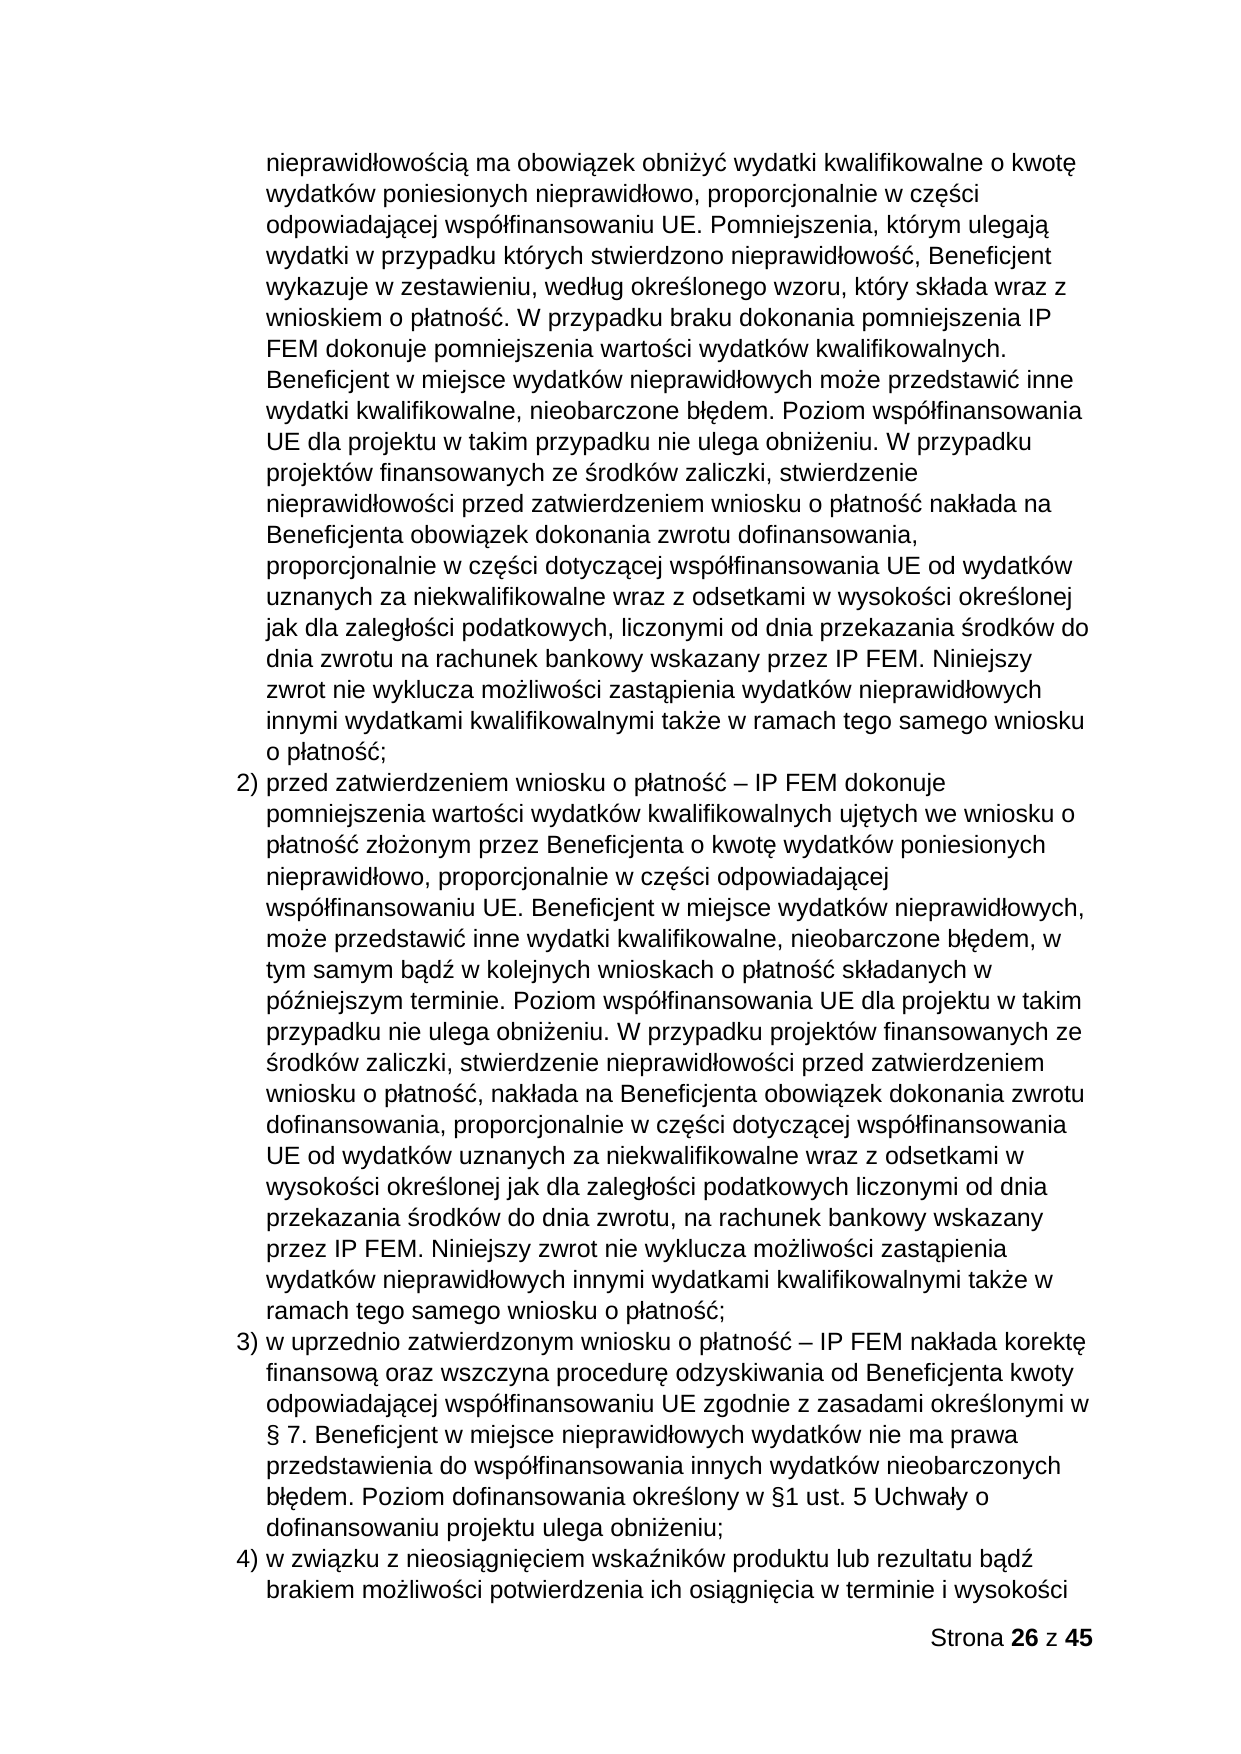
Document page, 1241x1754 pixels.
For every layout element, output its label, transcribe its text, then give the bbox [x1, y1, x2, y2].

subtitle w uprzednio zatwierdzonym wniosku o płatność – IP FEM nakłada korektę finansową oraz wszczyna procedurę odzyskiwania od Beneficjenta kwoty odpowiadającej współfinansowaniu UE zgodnie z zasadami określonymi w § 7. Beneficjent w miejsce nieprawidłowych wydatków nie ma prawa przedstawienia do współfinansowania innych wydatków nieobarczonych błędem. Poziom dofinansowania określony w §1 ust. 5 Uchwały o dofinansowaniu projektu ulega obniżeniu; [236, 1327, 1093, 1542]
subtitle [236, 148, 1093, 766]
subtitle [236, 1544, 1093, 1604]
subtitle przed zatwierdzeniem wniosku o płatność – IP FEM dokonuje pomniejszenia wartości wydatków kwalifikowalnych ujętych we wniosku o płatność złożonym przez Beneficjenta o kwotę wydatków poniesionych nieprawidłowo, proporcjonalnie w części odpowiadającej współfinansowaniu UE. Beneficjent w miejsce wydatków nieprawidłowych, może przedstawić inne wydatki kwalifikowalne, nieobarczone błędem, w tym samym bądź w kolejnych wnioskach o płatność składanych w późniejszym terminie. Poziom współfinansowania UE dla projektu w takim przypadku nie ulega obniżeniu. W przypadku projektów finansowanych ze środków zaliczki, stwierdzenie nieprawidłowości przed zatwierdzeniem wniosku o płatność, nakłada na Beneficjenta obowiązek dokonania zwrotu dofinansowania, proporcjonalnie w części dotyczącej współfinansowania UE od wydatków uznanych za niekwalifikowalne wraz z odsetkami w wysokości określonej jak dla zaległości podatkowych liczonymi od dnia przekazania środków do dnia zwrotu, na rachunek bankowy wskazany przez IP FEM. Niniejszy zwrot nie wyklucza możliwości zastąpienia wydatków nieprawidłowych innymi wydatkami kwalifikowalnymi także w ramach tego samego wniosku o płatność; [236, 768, 1093, 1325]
